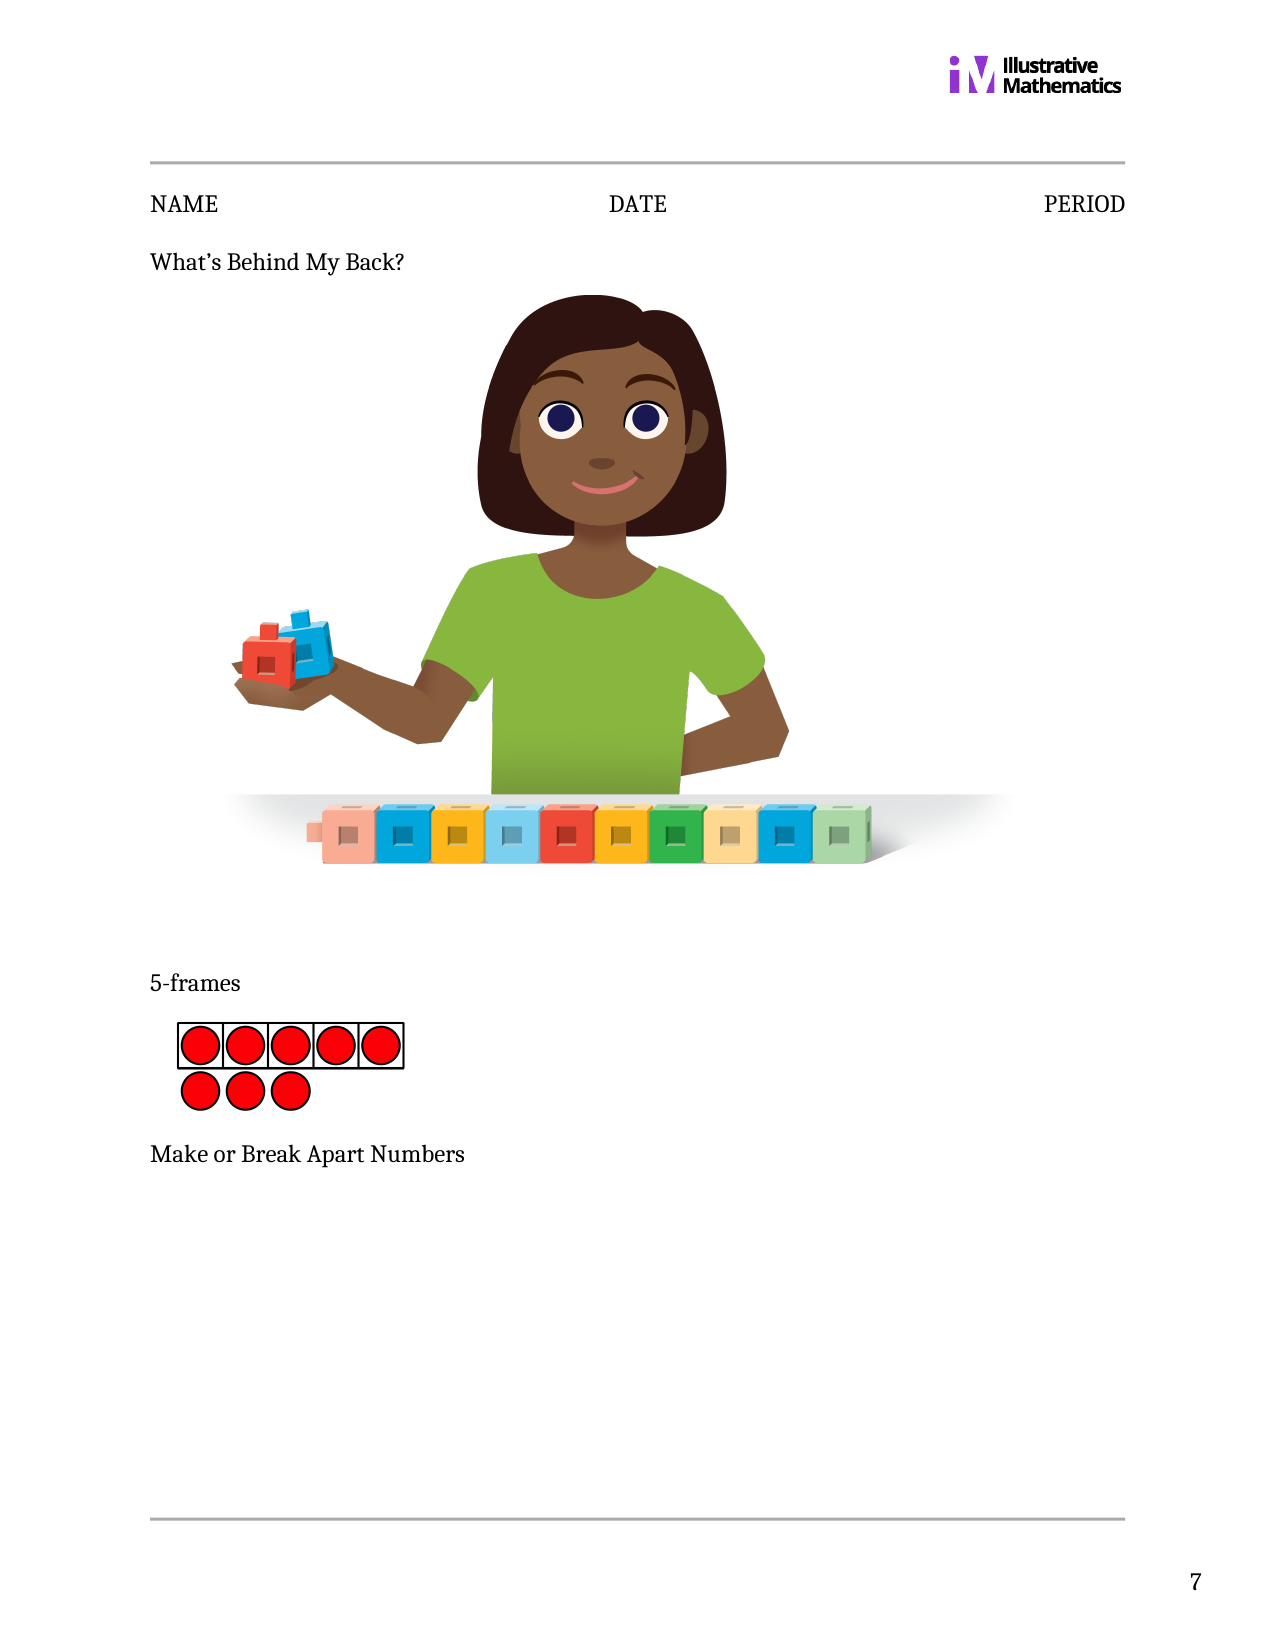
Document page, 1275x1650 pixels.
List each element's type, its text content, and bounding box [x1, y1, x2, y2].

picture [168, 295, 1071, 950]
picture [949, 55, 1121, 93]
picture [168, 1016, 413, 1121]
text What’s Behind My Back? [150, 247, 1125, 276]
text Make or Break Apart Numbers [150, 1140, 1125, 1168]
text 5-frames [150, 968, 1125, 997]
